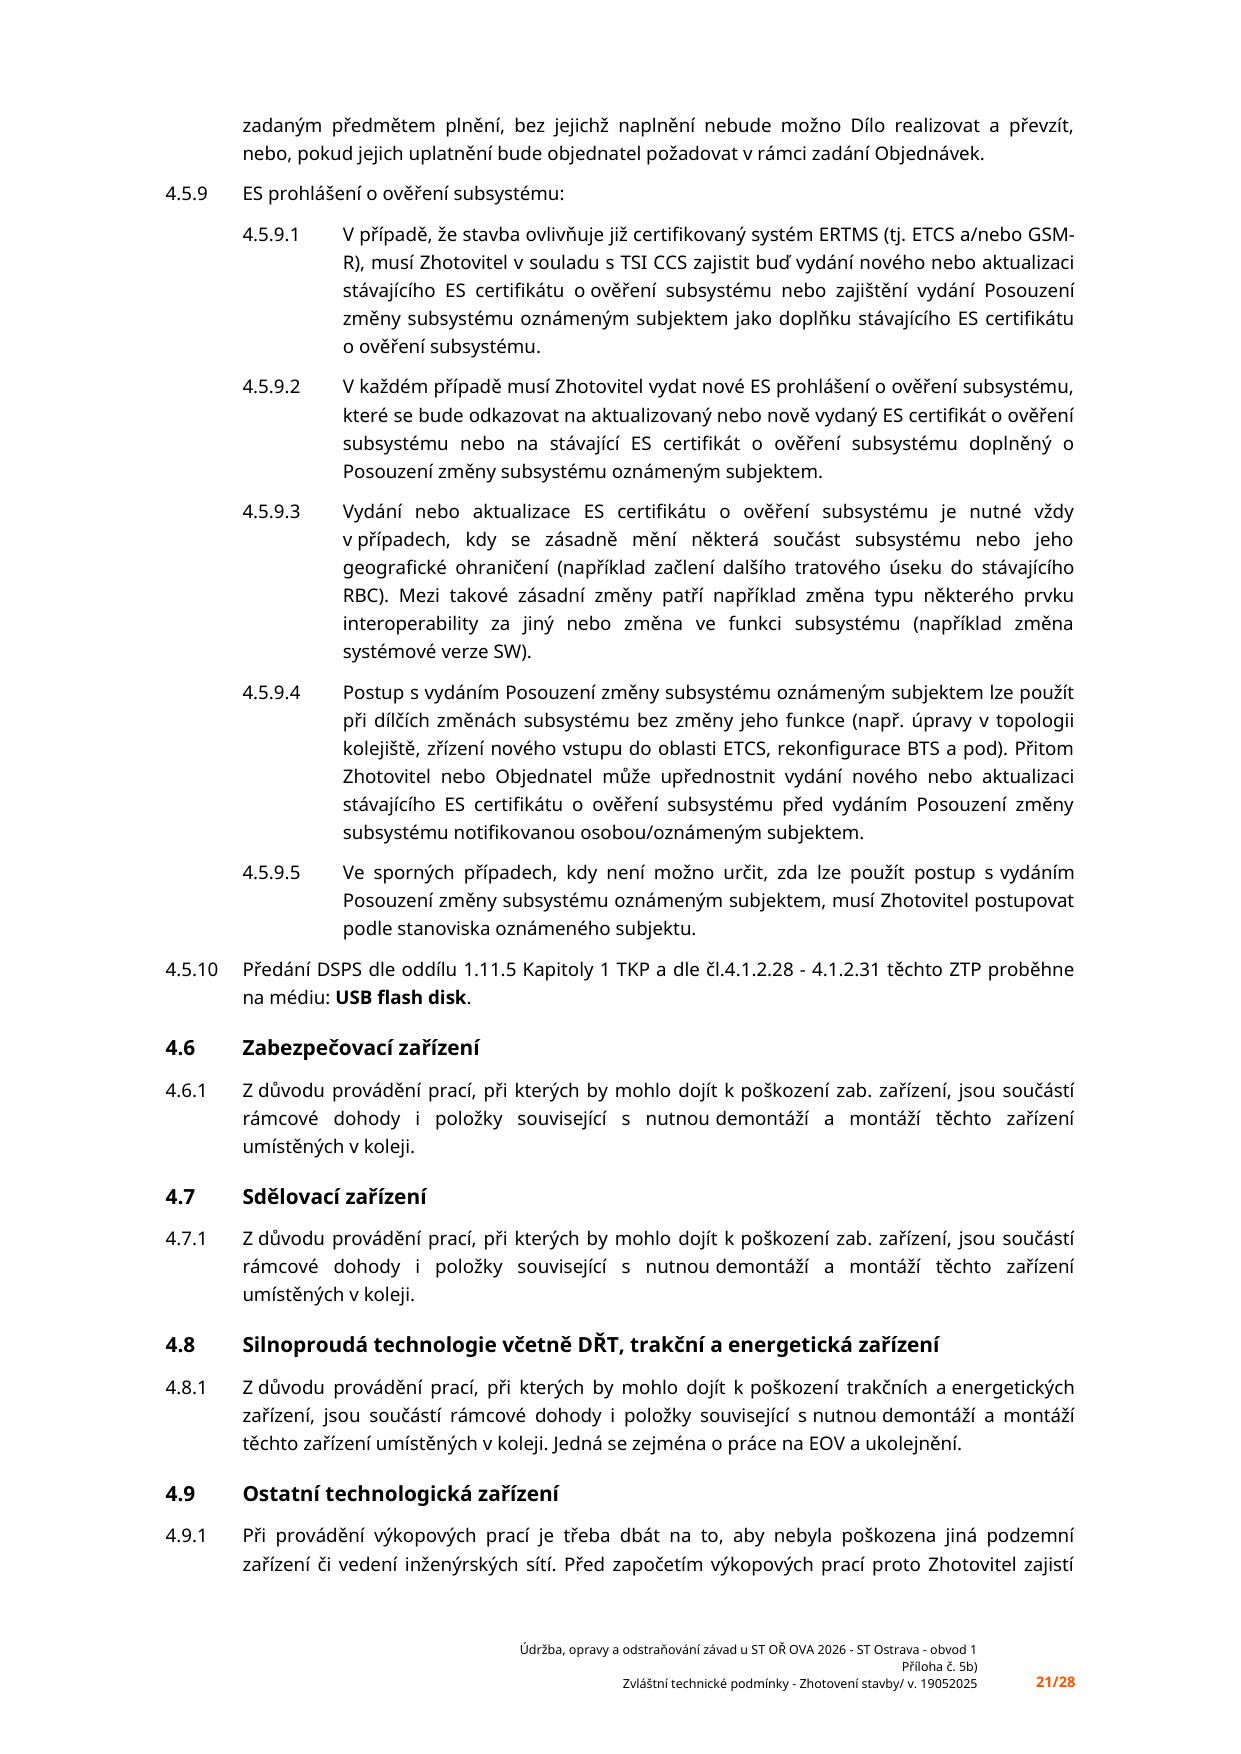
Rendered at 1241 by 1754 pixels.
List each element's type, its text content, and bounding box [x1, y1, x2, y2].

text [165, 112, 1075, 166]
text Ostatní technologická zařízení [165, 1479, 1075, 1507]
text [165, 1523, 1075, 1576]
text V případě, že stavba ovlivňuje již certifikovaný systém ERTMS (tj. ETCS a/nebo GSM-R), musí Zhotovitel v souladu s TSI CCS zajistit buď vydání nového nebo aktualizaci stávajícího ES certifikátu o ověření subsystému nebo zajištění vydání Posouzení změny subsystému oznámeným subjektem jako doplňku stávajícího ES certifikátu o ověření subsystému. [242, 221, 1075, 359]
text Vydání nebo aktualizace ES certifikátu o ověření subsystému je nutné vždy v případech, kdy se zásadně mění některá součást subsystému nebo jeho geografické ohraničení (například začlení dalšího tratového úseku do stávajícího RBC). Mezi takové zásadní změny patří například změna typu některého prvku interoperability za jiný nebo změna ve funkci subsystému (například změna systémové verze SW). [242, 498, 1075, 664]
list Předání DSPS dle oddílu 1.11.5 Kapitoly 1 TKP a dle čl.4.1.2.28 - 4.1.2.31 těchto ZTP proběhne na médiu: USB flash disk. [165, 956, 1075, 1010]
text Z důvodu provádění prací, při kterých by mohlo dojít k poškození zab. zařízení, jsou součástí rámcové dohody i položky související s nutnou demontáží a montáží těchto zařízení umístěných v koleji. [165, 1077, 1075, 1158]
text V každém případě musí Zhotovitel vydat nové ES prohlášení o ověření subsystému, které se bude odkazovat na aktualizovaný nebo nově vydaný ES certifikát o ověření subsystému nebo na stávající ES certifikát o ověření subsystému doplněný o Posouzení změny subsystému oznámeným subjektem. [242, 374, 1075, 483]
text Ve sporných případech, kdy není možno určit, zda lze použít postup s vydáním Posouzení změny subsystému oznámeným subjektem, musí Zhotovitel postupovat podle stanoviska oznámeného subjektu. [242, 860, 1075, 941]
text Postup s vydáním Posouzení změny subsystému oznámeným subjektem lze použít při dílčích změnách subsystému bez změny jeho funkce (např. úpravy v topologii kolejiště, zřízení nového vstupu do oblasti ETCS, rekonfigurace BTS a pod). Přitom Zhotovitel nebo Objednatel může upřednostnit vydání nového nebo aktualizaci stávajícího ES certifikátu o ověření subsystému před vydáním Posouzení změny subsystému notifikovanou osobou/oznámeným subjektem. [242, 679, 1075, 845]
text Zabezpečovací zařízení [165, 1033, 1075, 1062]
text Z důvodu provádění prací, při kterých by mohlo dojít k poškození trakčních a energetických zařízení, jsou součástí rámcové dohody i položky související s nutnou demontáží a montáží těchto zařízení umístěných v koleji. Jedná se zejména o práce na EOV a ukolejnění. [165, 1374, 1075, 1456]
text Sdělovací zařízení [165, 1182, 1075, 1210]
text Silnoproudá technologie včetně DŘT, trakční a energetická zařízení [165, 1330, 1075, 1359]
text ES prohlášení o ověření subsystému: [165, 181, 1075, 206]
text Z důvodu provádění prací, při kterých by mohlo dojít k poškození zab. zařízení, jsou součástí rámcové dohody i položky související s nutnou demontáží a montáží těchto zařízení umístěných v koleji. [165, 1226, 1075, 1307]
